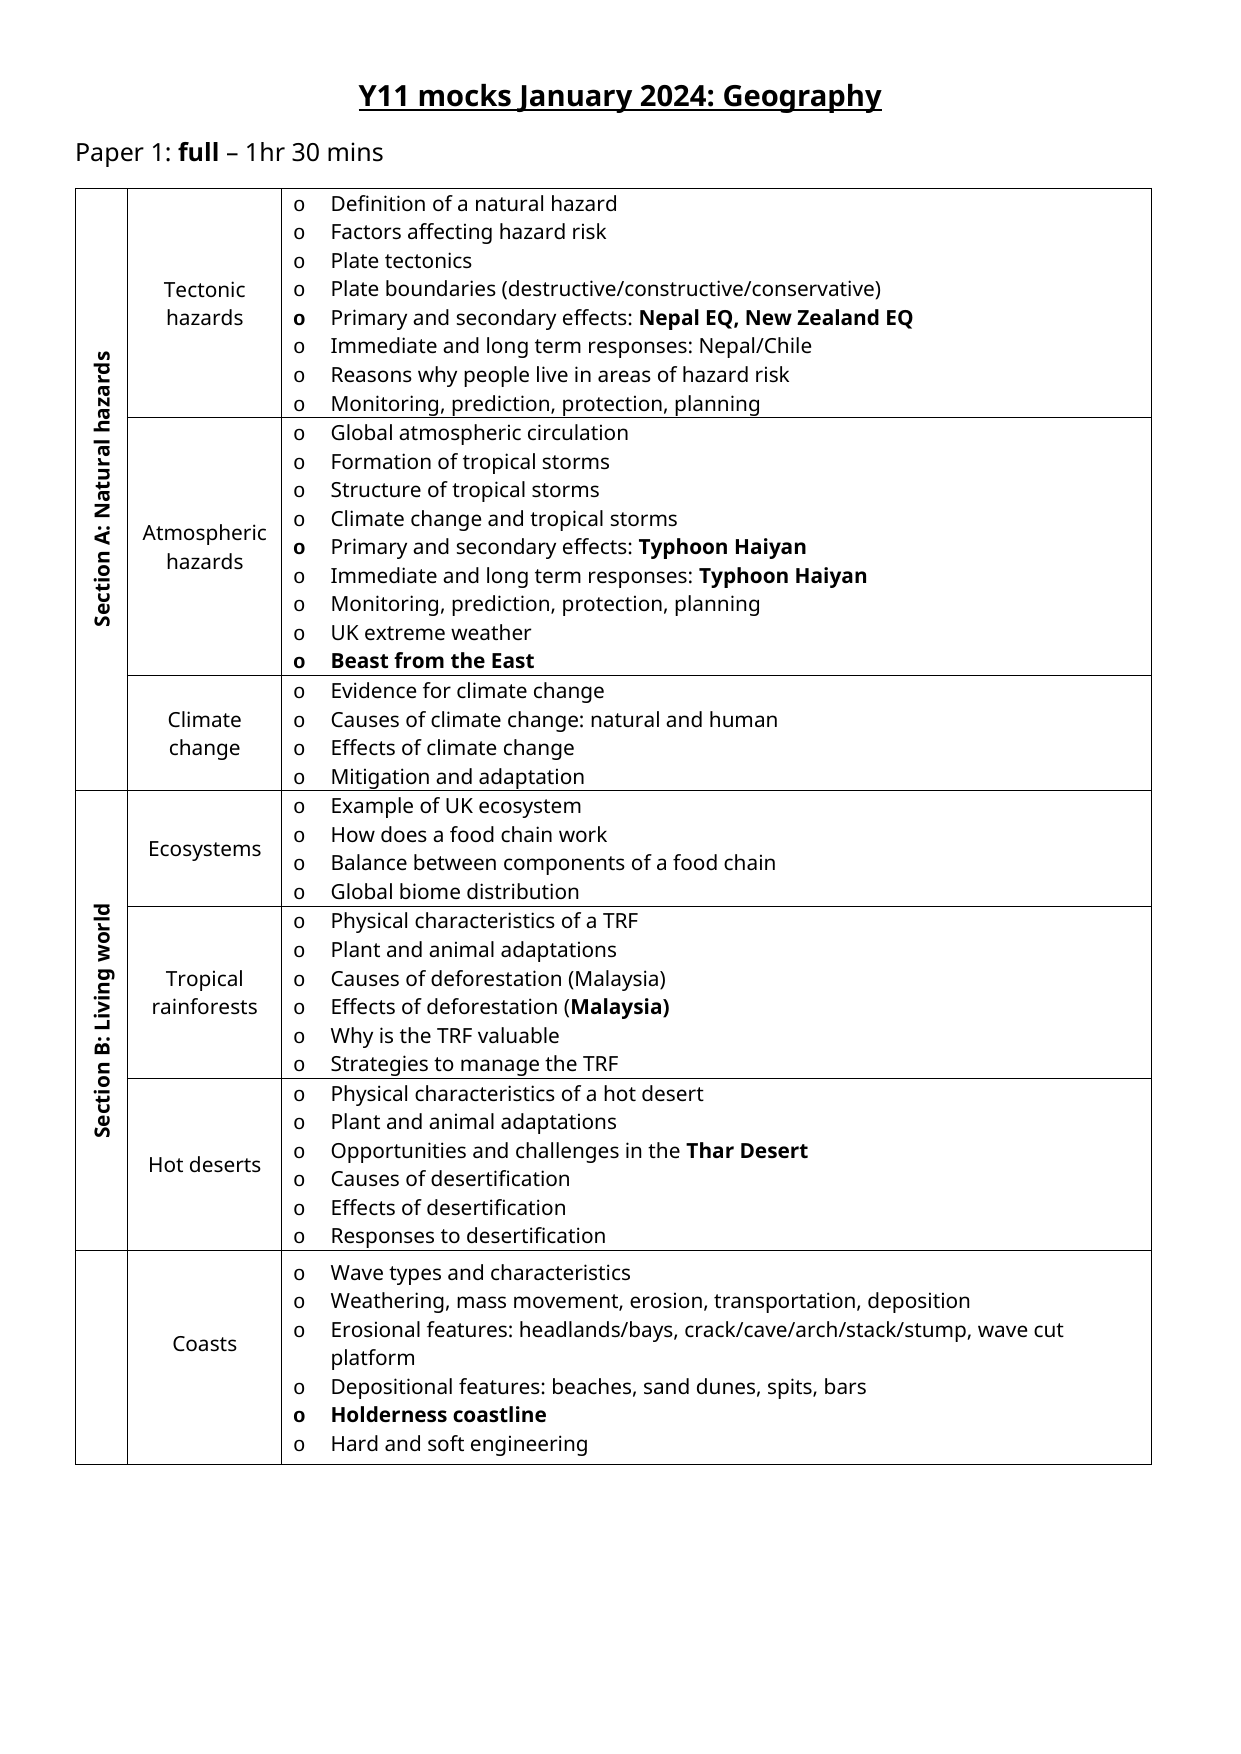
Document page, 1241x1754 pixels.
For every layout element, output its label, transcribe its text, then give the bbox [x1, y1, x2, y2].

table_cell Evidence for climate change Causes of climate change: natural and human Effects of climate change Mitigation and adaptation [282, 676, 1151, 790]
table_header Tectonic hazards [128, 189, 281, 417]
table_header Definition of a natural hazard Factors affecting hazard risk Plate tectonics Plate boundaries (destructive/constructive/conservative) Primary and secondary effects: Nepal EQ, New Zealand EQ Immediate and long term responses: Nepal/Chile Reasons why people live in areas of hazard risk Monitoring, prediction, protection, planning [282, 189, 1151, 417]
table_cell Hot deserts [128, 1079, 281, 1250]
text Y11 mocks January 2024: Geography [75, 75, 1165, 115]
table_cell Tropical rainforests [128, 907, 281, 1078]
table_cell Atmospheric hazards [128, 418, 281, 675]
table_cell Example of UK ecosystem How does a food chain work Balance between components of a food chain Global biome distribution [282, 791, 1151, 906]
table_cell Climate change [128, 676, 281, 790]
table_cell Physical characteristics of a TRF Plant and animal adaptations Causes of deforestation (Malaysia) Effects of deforestation (Malaysia) Why is the TRF valuable Strategies to manage the TRF [282, 907, 1151, 1078]
text Paper 1: full – 1hr 30 mins [75, 134, 1165, 168]
table_header Section A: Natural hazards [76, 189, 127, 790]
table_cell Physical characteristics of a hot desert Plant and animal adaptations Opportunities and challenges in the Thar Desert Causes of desertification Effects of desertification Responses to desertification [282, 1079, 1151, 1250]
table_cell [76, 1251, 127, 1464]
table_cell Wave types and characteristics Weathering, mass movement, erosion, transportation, deposition Erosional features: headlands/bays, crack/cave/arch/stack/stump, wave cut platform Depositional features: beaches, sand dunes, spits, bars Holderness coastline Hard and soft engineering [282, 1251, 1151, 1464]
table_cell Section B: Living world [76, 791, 127, 1250]
table_cell Global atmospheric circulation Formation of tropical storms Structure of tropical storms Climate change and tropical storms Primary and secondary effects: Typhoon Haiyan Immediate and long term responses: Typhoon Haiyan Monitoring, prediction, protection, planning UK extreme weather Beast from the East [282, 418, 1151, 675]
table_cell Ecosystems [128, 791, 281, 906]
table_cell Coasts [128, 1251, 281, 1464]
